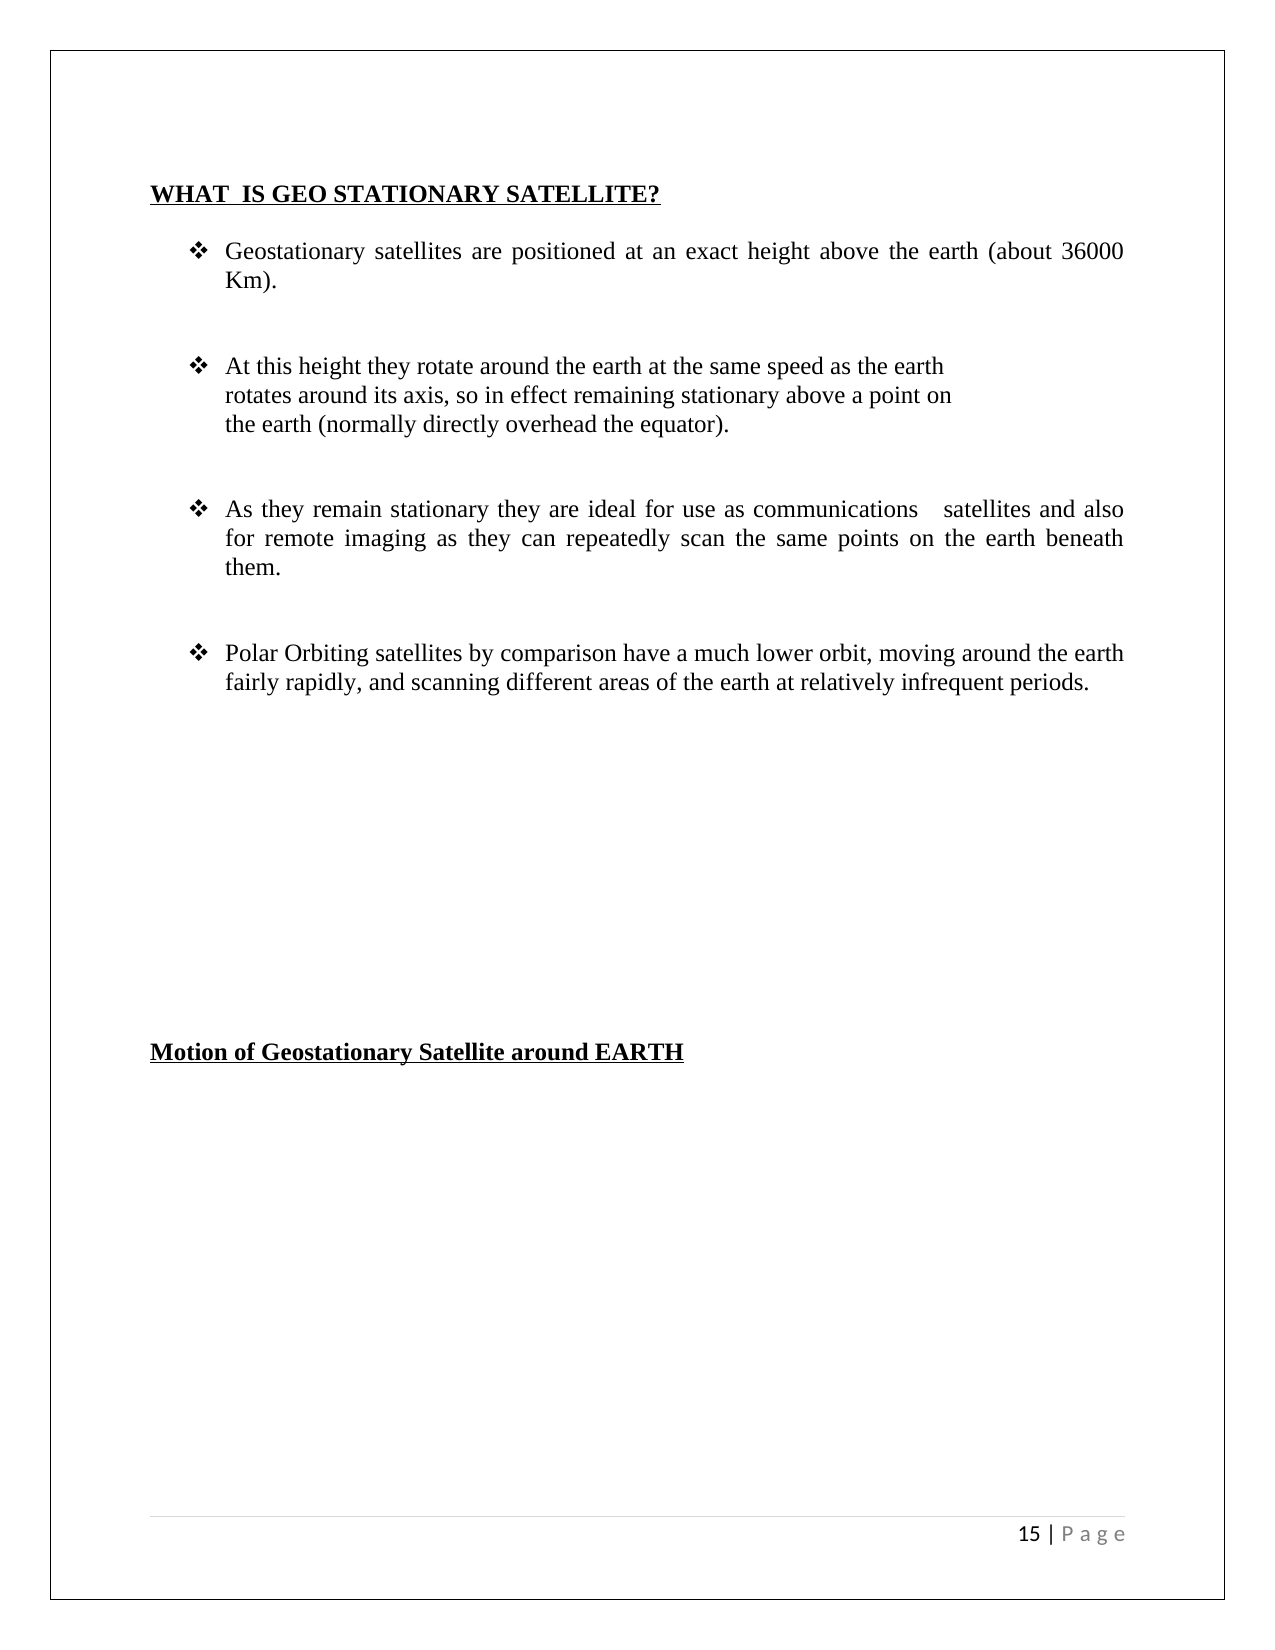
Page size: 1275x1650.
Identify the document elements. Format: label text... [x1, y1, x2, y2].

list At this height they rotate around the earth at the same speed as the earth [187, 351, 1125, 380]
list Polar Orbiting satellites by comparison have a much lower orbit, moving around the earth fairly rapidly, and scanning different areas of the earth at relatively infrequent periods. [187, 638, 1125, 696]
list As they remain stationary they are ideal for use as communications satellites and also for remote imaging as they can repeatedly scan the same points on the earth beneath them. [187, 494, 1125, 581]
text Motion of Geostationary Satellite around EARTH [150, 1037, 1125, 1066]
text WHAT IS GEO STATIONARY SATELLITE? [150, 179, 1125, 207]
text rotates around its axis, so in effect remaining stationary above a point on [150, 380, 1125, 409]
list Geostationary satellites are positioned at an exact height above the earth (about 36000 Km). [187, 236, 1125, 294]
text the earth (normally directly overhead the equator). [150, 409, 1125, 437]
